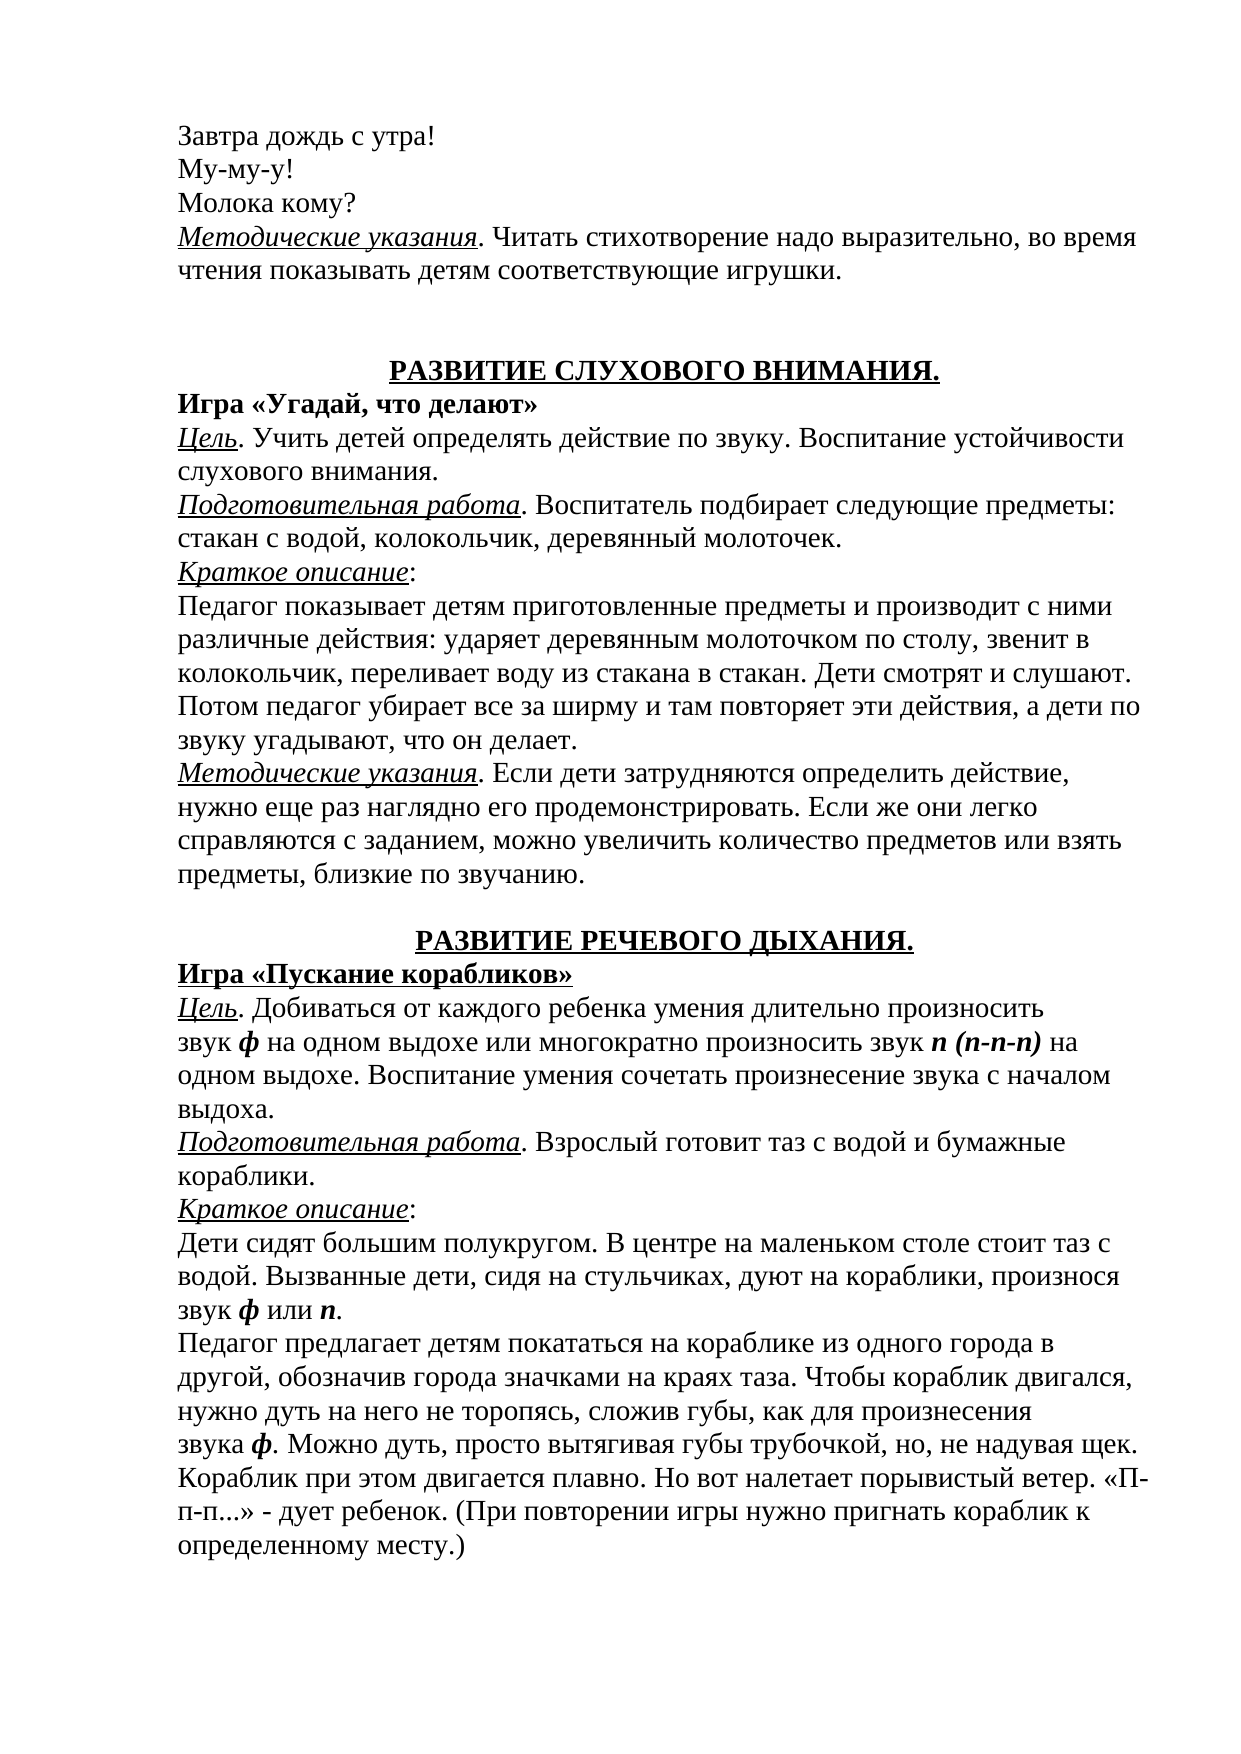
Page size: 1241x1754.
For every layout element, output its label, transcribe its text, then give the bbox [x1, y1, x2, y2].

text РАЗВИТИЕ СЛУХОВОГО ВНИМАНИЯ. [177, 353, 1152, 386]
text Му-му-у! [177, 152, 1152, 185]
text Игра «Пускание корабликов» [177, 957, 1152, 990]
text Подготовительная работа. Взрослый готовит таз с водой и бумажные кораблики. [177, 1124, 1152, 1191]
text Подготовительная работа. Воспитатель подбирает следующие предметы: стакан с водой, колокольчик, деревянный молоточек. [177, 487, 1152, 554]
text Педагог показывает детям приготовленные предметы и производит с ними различные действия: ударяет деревянным молоточком по столу, звенит в колокольчик, переливает воду из стакана в стакан. Дети смотрят и слушают. Потом педагог убирает все за ширму и там повторяет эти действия, а дети по звуку угадывают, что он делает. [177, 588, 1152, 755]
text Педагог предлагает детям покататься на кораблике из одного города в другой, обозначив города значками на краях таза. Чтобы кораблик двигался, нужно дуть на него не торопясь, сложив губы, как для произнесения звука ф. Можно дуть, просто вытягивая губы трубочкой, но, не надувая щек. Кораблик при этом двигается плавно. Но вот налетает порывистый ветер. «П-п-п...» - дует ребенок. (При повторении игры нужно пригнать кораблик к определенному месту.) [177, 1326, 1152, 1560]
text Методические указания. Читать стихотворение надо выразительно, во время чтения показывать детям соответствующие игрушки. [177, 219, 1152, 286]
text Краткое описание: [177, 1191, 1152, 1225]
text Цель. Добиваться от каждого ребенка умения длительно произносить звук ф на одном выдохе или многократно произносить звук п (п-п-п) на одном выдохе. Воспитание умения сочетать произнесение звука с началом выдоха. [177, 990, 1152, 1124]
text РАЗВИТИЕ РЕЧЕВОГО ДЫХАНИЯ. [177, 923, 1152, 957]
text Методические указания. Если дети затрудняются определить действие, нужно еще раз наглядно его продемонстрировать. Если же они легко справляются с заданием, можно увеличить количество предметов или взять предметы, близкие по звучанию. [177, 755, 1152, 889]
text Завтра дождь с утра! [177, 118, 1152, 152]
text Дети сидят большим полукругом. В центре на маленьком столе стоит таз с водой. Вызванные дети, сидя на стульчиках, дуют на кораблики, произнося звук ф или п. [177, 1225, 1152, 1326]
text Цель. Учить детей определять действие по звуку. Воспитание устойчивости слухового внимания. [177, 420, 1152, 487]
text Молока кому? [177, 185, 1152, 219]
text Краткое описание: [177, 554, 1152, 588]
text Игра «Угадай, что делают» [177, 386, 1152, 420]
